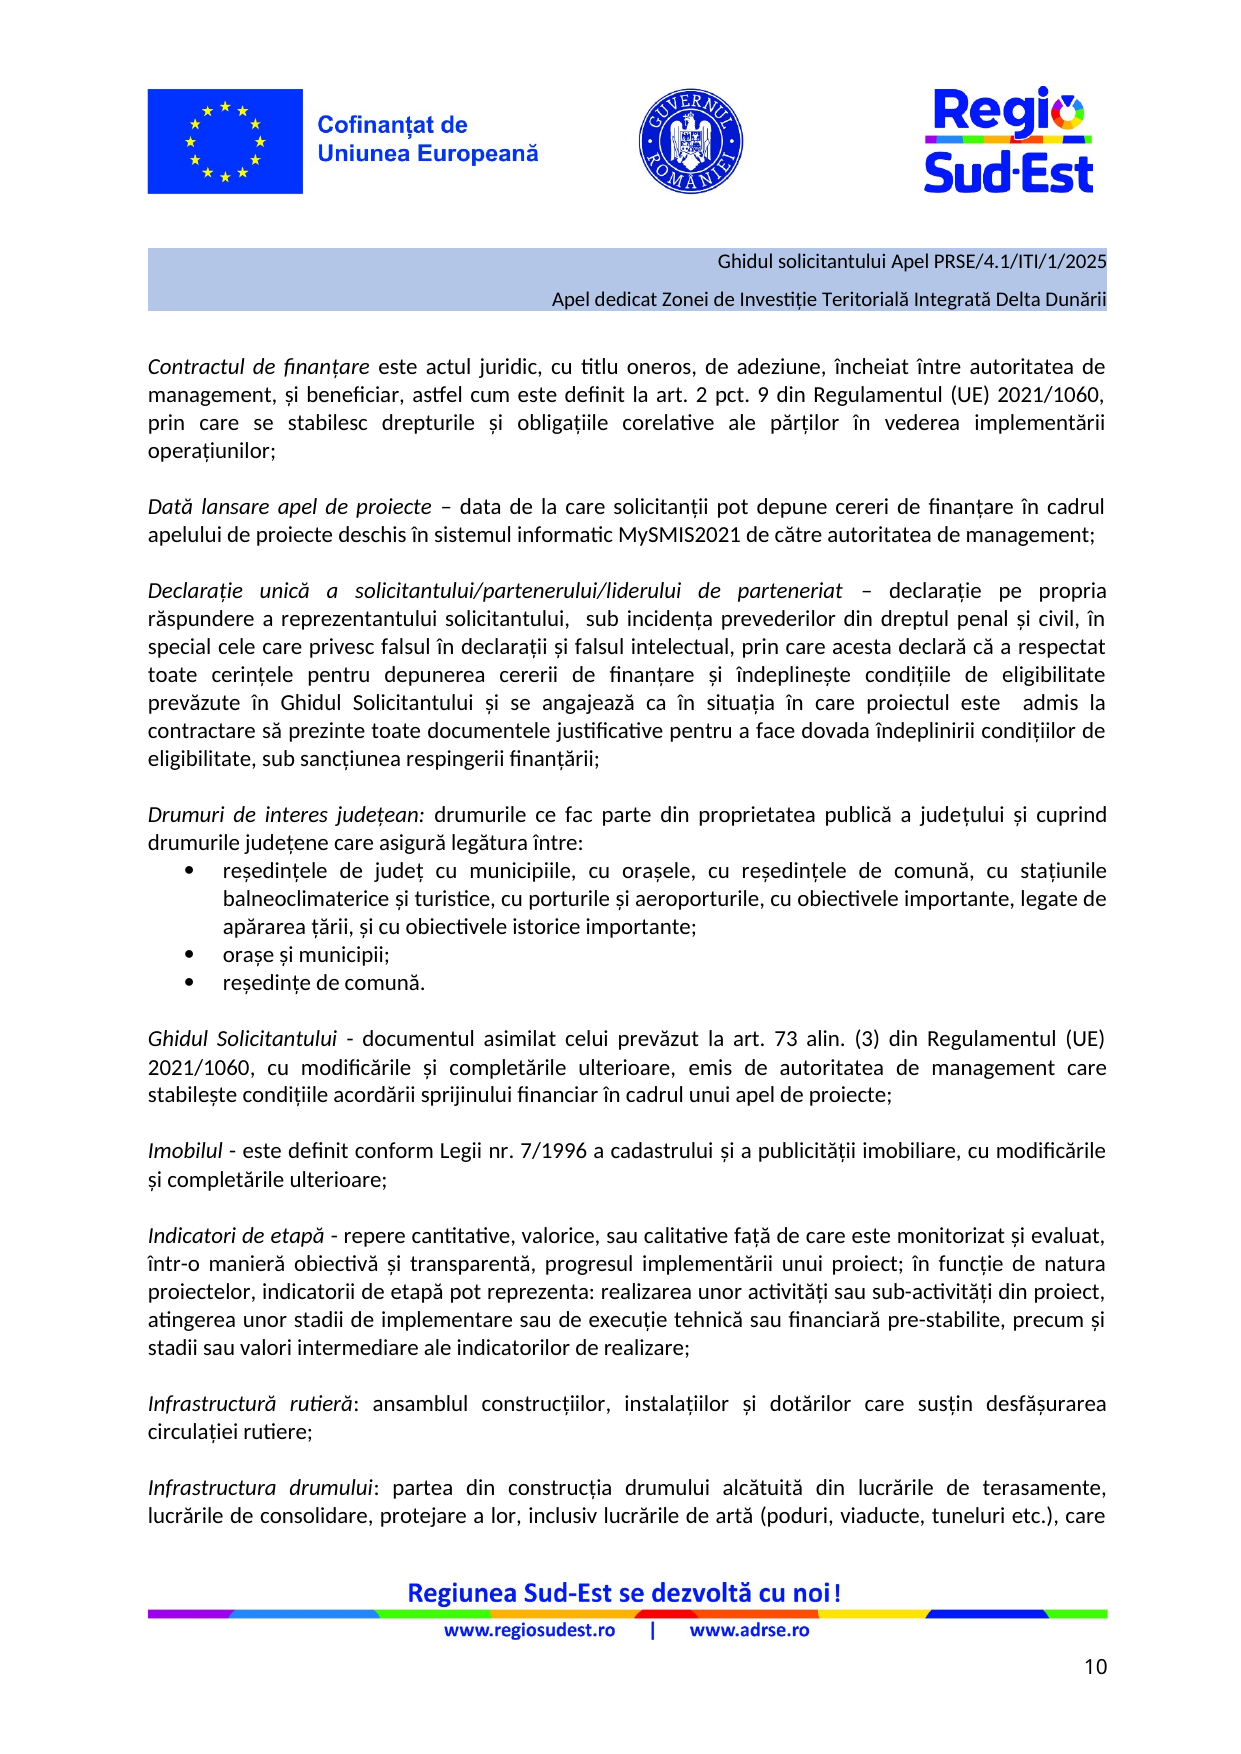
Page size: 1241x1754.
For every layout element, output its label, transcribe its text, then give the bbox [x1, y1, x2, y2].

list reşedinţe de comună. [185, 968, 1107, 997]
picture [147, 86, 1093, 195]
list Declarație unică a solicitantului/partenerului/liderului de parteneriat – declarație pe propria răspundere a reprezentantului solicitantului, sub incidența prevederilor din dreptul penal și civil, în special cele care privesc falsul în declarații și falsul intelectual, prin care acesta declară că a respectat toate cerințele pentru depunerea cererii de finanțare și îndeplinește condițiile de eligibilitate prevăzute în Ghidul Solicitantului și se angajează ca în situația în care proiectul este admis la contractare să prezinte toate documentele justificative pentru a face dovada îndeplinirii condițiilor de eligibilitate, sub sancțiunea respingerii finanțării; [148, 576, 1107, 772]
list Contractul de finanțare este actul juridic, cu titlu oneros, de adeziune, încheiat între autoritatea de management, și beneficiar, astfel cum este definit la art. 2 pct. 9 din Regulamentul (UE) 2021/1060, prin care se stabilesc drepturile și obligațiile corelative ale părților în vederea implementării operațiunilor; [148, 352, 1107, 464]
text Drumuri de interes judeţean: drumurile ce fac parte din proprietatea publică a judeţului şi cuprind drumurile judeţene care asigură legătura între: [148, 800, 1107, 856]
text Ghidul Solicitantului - documentul asimilat celui prevăzut la art. 73 alin. (3) din Regulamentul (UE) 2021/1060, cu modificările și completările ulterioare, emis de autoritatea de management care stabilește condițiile acordării sprijinului financiar în cadrul unui apel de proiecte; [148, 1024, 1107, 1109]
list Indicatori de etapă - repere cantitative, valorice, sau calitative față de care este monitorizat și evaluat, într-o manieră obiectivă și transparentă, progresul implementării unui proiect; în funcție de natura proiectelor, indicatorii de etapă pot reprezenta: realizarea unor activități sau sub-activități din proiect, atingerea unor stadii de implementare sau de execuție tehnică sau financiară pre-stabilite, precum și stadii sau valori intermediare ale indicatorilor de realizare; [148, 1221, 1107, 1361]
list oraşe şi municipii; [185, 941, 1107, 968]
picture [147, 1582, 1108, 1640]
text Imobilul - este definit conform Legii nr. 7/1996 a cadastrului şi a publicității imobiliare, cu modificările și completările ulterioare; [148, 1137, 1107, 1193]
list reşedinţele de judeţ cu municipiile, cu oraşele, cu reşedinţele de comună, cu staţiunile balneoclimaterice şi turistice, cu porturile şi aeroporturile, cu obiectivele importante, legate de apărarea ţării, şi cu obiectivele istorice importante; [185, 856, 1107, 941]
text Infrastructură rutieră: ansamblul construcţiilor, instalaţiilor şi dotărilor care susţin desfăşurarea circulaţiei rutiere; [148, 1389, 1107, 1445]
list Dată lansare apel de proiecte – data de la care solicitanții pot depune cereri de finanțare în cadrul apelului de proiecte deschis în sistemul informatic MySMIS2021 de către autoritatea de management; [148, 492, 1107, 548]
